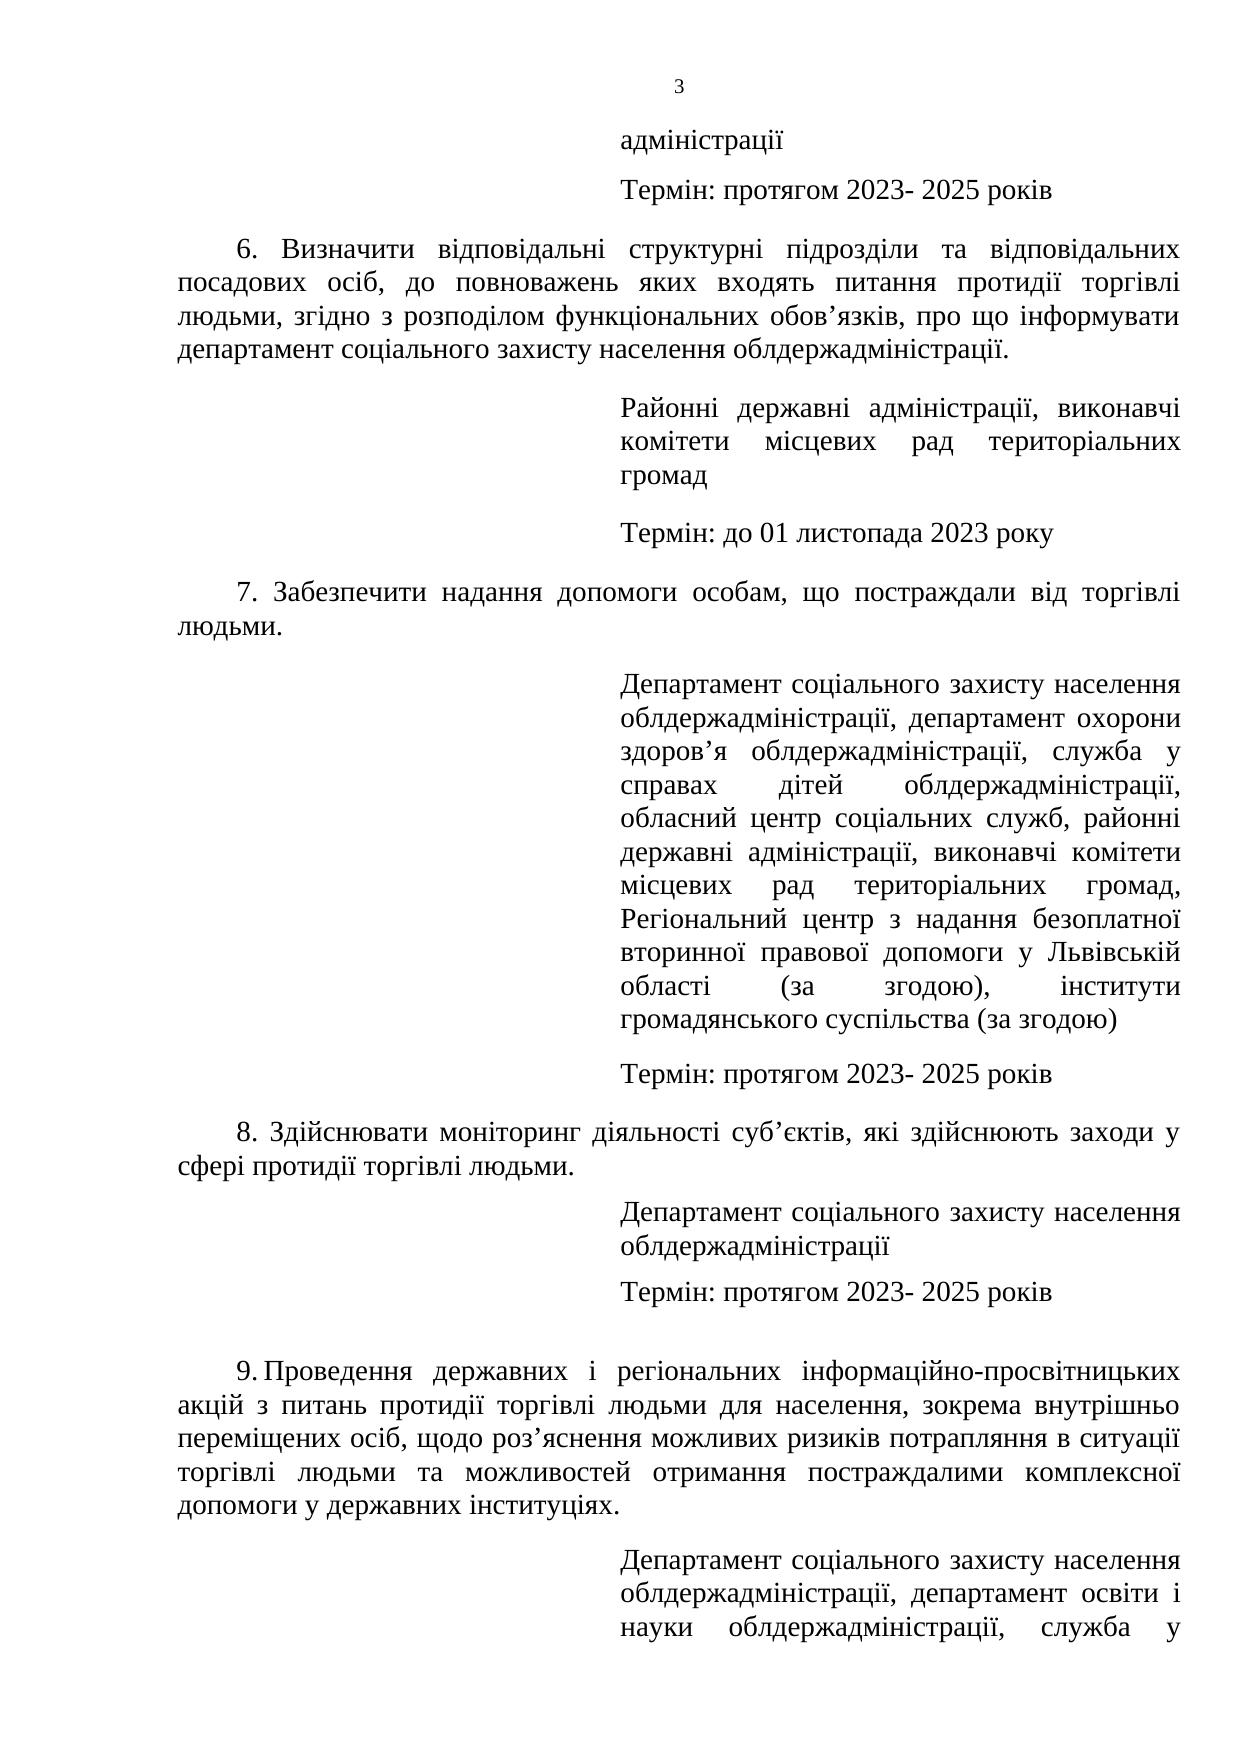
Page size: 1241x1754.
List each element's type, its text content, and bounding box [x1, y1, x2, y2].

text Районні державні адміністрації, виконавчі комітети місцевих рад територіальних громад [620, 390, 1181, 491]
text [620, 1542, 1181, 1642]
text Термін: до 01 листопада 2023 року [620, 516, 1181, 549]
text 9. Проведення державних і регіональних інформаційно-просвітницьких акцій з питань протидії торгівлі людьми для населення, зокрема внутрішньо переміщених осіб, щодо роз’яснення можливих ризиків потрапляння в ситуації торгівлі людьми та можливостей отримання постраждалими комплексної допомоги у державних інституціях. [177, 1353, 1181, 1521]
text 6. Визначити відповідальні структурні підрозділи та відповідальних посадових осіб, до повноважень яких входять питання протидії торгівлі людьми, згідно з розподілом функціональних обов’язків, про що інформувати департамент соціального захисту населення облдержадміністрації. [177, 231, 1181, 365]
text Термін: протягом 2023- 2025 років [620, 1274, 1181, 1307]
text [620, 122, 1181, 156]
text 8. Здійснювати моніторинг діяльності суб’єктів, які здійснюють заходи у сфері протидії торгівлі людьми. [177, 1114, 1181, 1182]
text 7. Забезпечити надання допомоги особам, що постраждали від торгівлі людьми. [177, 574, 1181, 641]
text Департамент соціального захисту населення облдержадміністрації, департамент охорони здоров’я облдержадміністрації, служба у справах дітей облдержадміністрації, обласний центр соціальних служб, районні державні адміністрації, виконавчі комітети місцевих рад територіальних громад, Регіональний центр з надання безоплатної вторинної правової допомоги у Львівській області (за згодою), інститути громадянського суспільства (за згодою) [620, 666, 1181, 1035]
text Департамент соціального захисту населення облдержадміністрації [620, 1194, 1181, 1261]
text Термін: протягом 2023- 2025 років [620, 1056, 1181, 1089]
text Термін: протягом 2023- 2025 років [620, 172, 1181, 206]
